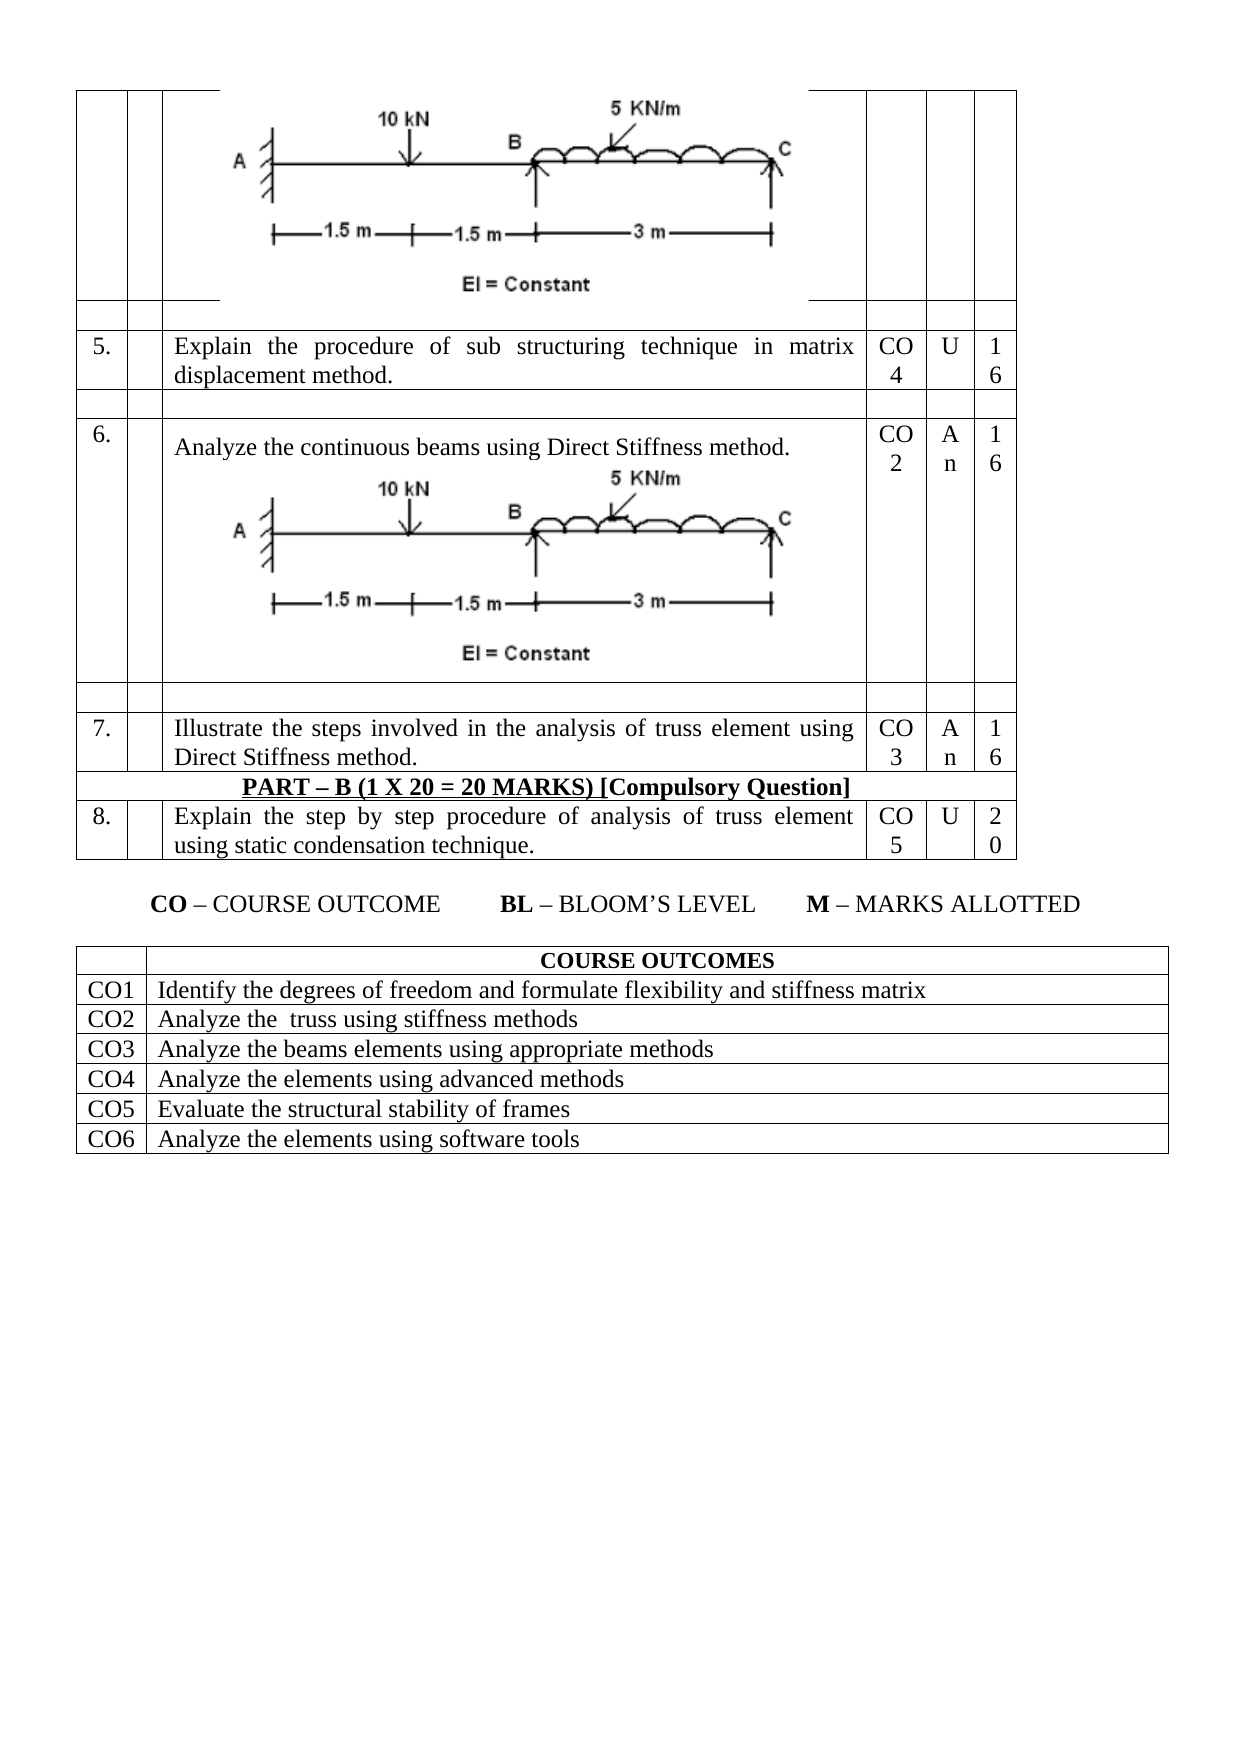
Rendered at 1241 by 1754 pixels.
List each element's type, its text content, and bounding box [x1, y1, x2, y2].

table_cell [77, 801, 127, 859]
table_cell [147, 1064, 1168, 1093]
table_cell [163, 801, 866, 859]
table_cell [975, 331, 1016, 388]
picture [219, 460, 809, 670]
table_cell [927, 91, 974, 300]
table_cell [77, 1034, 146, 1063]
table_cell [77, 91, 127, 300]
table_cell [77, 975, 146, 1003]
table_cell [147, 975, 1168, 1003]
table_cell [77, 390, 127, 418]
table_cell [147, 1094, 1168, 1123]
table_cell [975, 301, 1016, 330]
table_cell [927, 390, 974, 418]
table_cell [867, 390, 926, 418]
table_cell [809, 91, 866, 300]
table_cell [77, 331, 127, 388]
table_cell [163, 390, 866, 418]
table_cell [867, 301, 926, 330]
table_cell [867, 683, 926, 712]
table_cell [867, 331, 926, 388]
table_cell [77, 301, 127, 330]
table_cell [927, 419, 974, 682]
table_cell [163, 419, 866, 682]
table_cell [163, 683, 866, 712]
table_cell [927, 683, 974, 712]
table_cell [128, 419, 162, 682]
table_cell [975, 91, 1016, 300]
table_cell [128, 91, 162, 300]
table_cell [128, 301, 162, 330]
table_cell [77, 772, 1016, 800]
picture [219, 90, 809, 301]
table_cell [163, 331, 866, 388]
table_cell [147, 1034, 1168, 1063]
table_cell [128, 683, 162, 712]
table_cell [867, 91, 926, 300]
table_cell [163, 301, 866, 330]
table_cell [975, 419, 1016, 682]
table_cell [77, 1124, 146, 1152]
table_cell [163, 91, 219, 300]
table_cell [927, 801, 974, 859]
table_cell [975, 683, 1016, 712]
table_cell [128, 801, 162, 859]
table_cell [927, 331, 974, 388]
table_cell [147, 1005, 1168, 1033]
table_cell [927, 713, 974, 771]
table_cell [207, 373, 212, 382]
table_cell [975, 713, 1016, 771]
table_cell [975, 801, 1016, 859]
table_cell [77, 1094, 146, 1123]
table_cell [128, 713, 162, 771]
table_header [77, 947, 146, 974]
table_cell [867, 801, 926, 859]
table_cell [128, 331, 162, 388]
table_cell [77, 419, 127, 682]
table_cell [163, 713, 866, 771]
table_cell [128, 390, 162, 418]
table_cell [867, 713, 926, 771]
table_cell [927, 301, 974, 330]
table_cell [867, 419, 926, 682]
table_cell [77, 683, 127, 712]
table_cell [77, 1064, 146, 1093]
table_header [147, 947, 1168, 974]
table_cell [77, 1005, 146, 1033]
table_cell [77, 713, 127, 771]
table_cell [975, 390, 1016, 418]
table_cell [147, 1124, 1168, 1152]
text CO – COURSE OUTCOME BL – BLOOM’S LEVEL M – MARKS ALLOTTED [150, 889, 1090, 917]
